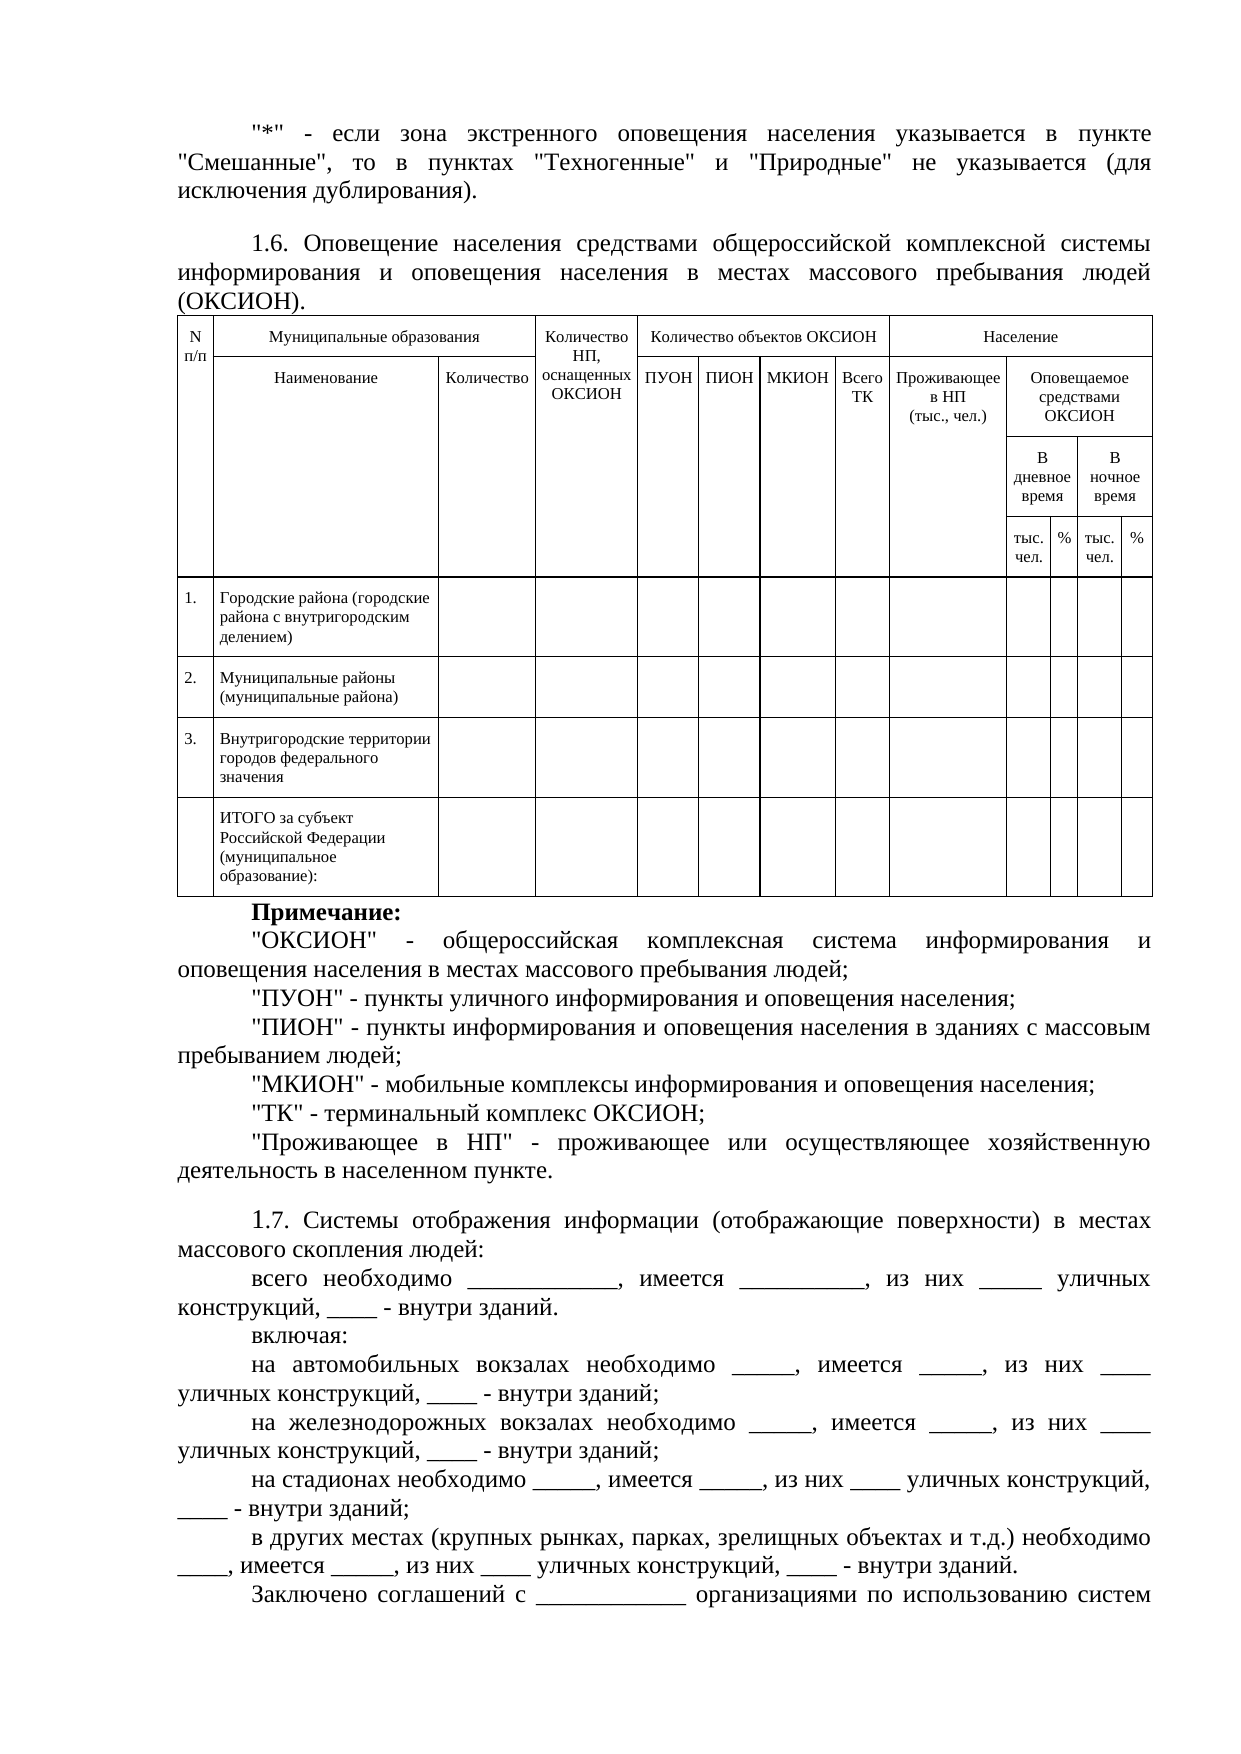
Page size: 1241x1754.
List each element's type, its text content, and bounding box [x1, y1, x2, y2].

table_cell [890, 718, 1006, 797]
table_cell [439, 657, 535, 717]
table_cell [761, 798, 835, 896]
table_header N п/п [178, 316, 213, 576]
table_cell ИТОГО за субъект Российской Федерации (муниципальное образование): [214, 798, 438, 896]
text "ТК" - терминальный комплекс ОКСИОН; [177, 1098, 1152, 1127]
table_cell [836, 798, 889, 896]
table_cell [1007, 578, 1050, 656]
table_cell [761, 578, 835, 656]
table_cell [1051, 657, 1077, 717]
table_cell [1122, 657, 1152, 717]
table_cell [1078, 718, 1121, 797]
table_cell [1007, 798, 1050, 896]
table_cell 3. [178, 718, 213, 797]
text на железнодорожных вокзалах необходимо _____, имеется _____, из них ____ уличных конструкций, ____ - внутри зданий; [177, 1407, 1152, 1464]
table_cell [439, 798, 535, 896]
table_header Муниципальные образования [214, 316, 535, 356]
table_cell ПУОН [638, 357, 698, 576]
table_cell [1051, 578, 1077, 656]
table_cell [890, 578, 1006, 656]
table_cell [536, 798, 637, 896]
table_cell % [1122, 517, 1152, 576]
table_header Население [890, 316, 1152, 356]
text "*" - если зона экстренного оповещения населения указывается в пункте "Смешанные", то в пунктах "Техногенные" и "Природные" не указывается (для исключения дублирования). [177, 118, 1152, 204]
table_cell В дневное время [1007, 437, 1077, 516]
text включая: [177, 1321, 1152, 1349]
table_cell [638, 657, 698, 717]
table_cell [1051, 718, 1077, 797]
table_cell Количество [439, 357, 535, 576]
table_header Количество НП, оснащенных ОКСИОН [536, 316, 637, 576]
table_cell [699, 578, 759, 656]
table_cell В ночное время [1078, 437, 1152, 516]
table_cell Муниципальные районы (муниципальные района) [214, 657, 438, 717]
text "ПИОН" - пункты информирования и оповещения населения в зданиях с массовым пребыванием людей; [177, 1012, 1152, 1069]
text "МКИОН" - мобильные комплексы информирования и оповещения населения; [177, 1069, 1152, 1098]
table_cell Внутригородские территории городов федерального значения [214, 718, 438, 797]
table_cell [699, 798, 759, 896]
text "Проживающее в НП" - проживающее или осуществляющее хозяйственную деятельность в населенном пункте. [177, 1127, 1152, 1184]
table_cell [536, 578, 637, 656]
table_cell [1051, 798, 1077, 896]
text 1.6. Оповещение населения средствами общероссийской комплексной системы информирования и оповещения населения в местах массового пребывания людей (ОКСИОН). [177, 228, 1152, 315]
table_cell Всего ТК [836, 357, 889, 576]
text в других местах (крупных рынках, парках, зрелищных объектах и т.д.) необходимо ____, имеется _____, из них ____ уличных конструкций, ____ - внутри зданий. [177, 1522, 1152, 1579]
table_cell [1007, 718, 1050, 797]
table_cell [638, 578, 698, 656]
table_cell [178, 798, 213, 896]
table_cell % [1051, 517, 1077, 576]
table_cell тыс. чел. [1078, 517, 1121, 576]
table_cell [536, 657, 637, 717]
text 1.7. Системы отображения информации (отображающие поверхности) в местах массового скопления людей: [177, 1203, 1152, 1263]
table_cell [836, 657, 889, 717]
table_cell [439, 718, 535, 797]
table_cell Наименование [214, 357, 438, 576]
table_cell 2. [178, 657, 213, 717]
text на стадионах необходимо _____, имеется _____, из них ____ уличных конструкций, ____ - внутри зданий; [177, 1464, 1152, 1522]
text "ОКСИОН" - общероссийская комплексная система информирования и оповещения населения в местах массового пребывания людей; [177, 925, 1152, 983]
table_cell [836, 718, 889, 797]
text всего необходимо ____________, имеется __________, из них _____ уличных конструкций, ____ - внутри зданий. [177, 1263, 1152, 1321]
table_cell МКИОН [761, 357, 835, 576]
table_cell [1122, 718, 1152, 797]
table_cell [1078, 578, 1121, 656]
table_cell [761, 718, 835, 797]
text Примечание: [177, 897, 1152, 925]
table_cell [439, 578, 535, 656]
table_cell [1122, 798, 1152, 896]
table_cell [836, 578, 889, 656]
table_cell [536, 718, 637, 797]
table_cell тыс. чел. [1007, 517, 1050, 576]
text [177, 1579, 1152, 1608]
table_cell [890, 798, 1006, 896]
table_cell Проживающее в НП (тыс., чел.) [890, 357, 1006, 576]
text на автомобильных вокзалах необходимо _____, имеется _____, из них ____ уличных конструкций, ____ - внутри зданий; [177, 1349, 1152, 1407]
table_cell [1078, 798, 1121, 896]
table_cell [761, 657, 835, 717]
table_cell [890, 657, 1006, 717]
text "ПУОН" - пункты уличного информирования и оповещения населения; [177, 983, 1152, 1012]
table_cell [638, 718, 698, 797]
table_cell [1007, 657, 1050, 717]
table_cell Городские района (городские района с внутригородским делением) [214, 578, 438, 656]
table_cell [1122, 578, 1152, 656]
table_cell [699, 657, 759, 717]
table_cell [1078, 657, 1121, 717]
table_cell Оповещаемое средствами ОКСИОН [1007, 357, 1152, 436]
table_header Количество объектов ОКСИОН [638, 316, 889, 356]
table_cell ПИОН [699, 357, 759, 576]
table_cell [638, 798, 698, 896]
table_cell 1. [178, 578, 213, 656]
table_cell [699, 718, 759, 797]
